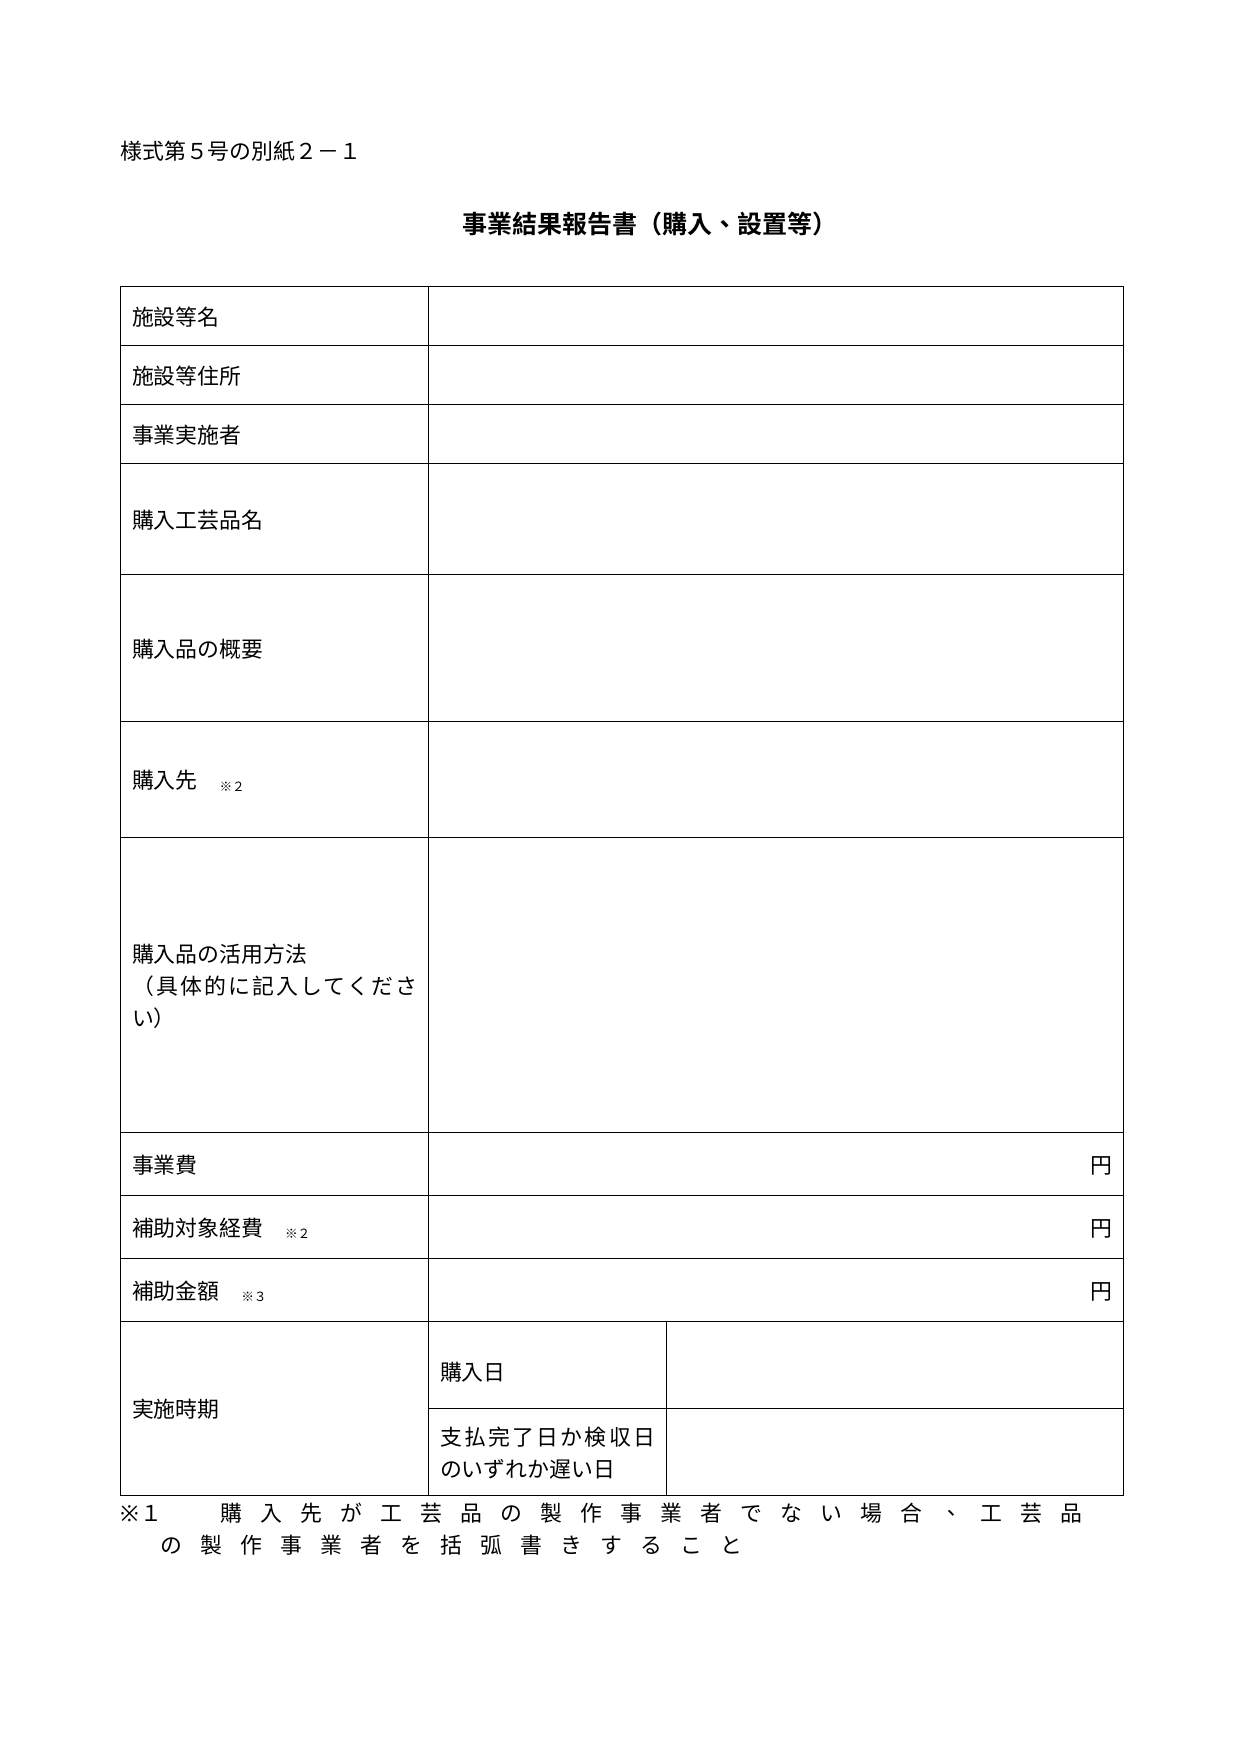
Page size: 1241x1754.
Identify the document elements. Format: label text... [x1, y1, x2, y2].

table_cell 事業費 [121, 1133, 428, 1195]
table_header 施設等名 [121, 287, 428, 345]
table_cell [429, 405, 1123, 463]
table_cell 購入品の活用方法 （具体的に記入してください） [121, 838, 428, 1132]
table_cell [429, 838, 1123, 1132]
table_cell [429, 722, 1123, 837]
table_cell [667, 1322, 1123, 1408]
table_cell 事業実施者 [121, 405, 428, 463]
text 様式第５号の別紙２－１ [120, 134, 1120, 166]
table_cell 施設等住所 [121, 346, 428, 404]
table_cell [429, 575, 1123, 721]
table_cell 実施時期 [121, 1322, 428, 1495]
table_cell 補助対象経費 ※２ [121, 1196, 428, 1258]
text 事業結果報告書（購入、設置等） [180, 205, 1120, 241]
table_cell [667, 1409, 1123, 1495]
table_header [429, 287, 1123, 345]
table_cell 円 [429, 1196, 1123, 1258]
table_cell 購入日 [429, 1322, 666, 1408]
table_cell 購入品の概要 [121, 575, 428, 721]
table_cell [429, 464, 1123, 573]
table_cell 購入先 ※２ [121, 722, 428, 837]
table_cell 補助金額 ※３ [121, 1259, 428, 1321]
table_cell 円 [429, 1259, 1123, 1321]
table_cell 購入工芸品名 [121, 464, 428, 573]
text ※１ 購入先が工芸品の製作事業者でない場合、工芸品の製作事業者を括弧書きすること [120, 1496, 1120, 1560]
table_cell 支払完了日か検収日のいずれか遅い日 [429, 1409, 666, 1495]
table_cell [429, 346, 1123, 404]
table_cell 円 [429, 1133, 1123, 1195]
